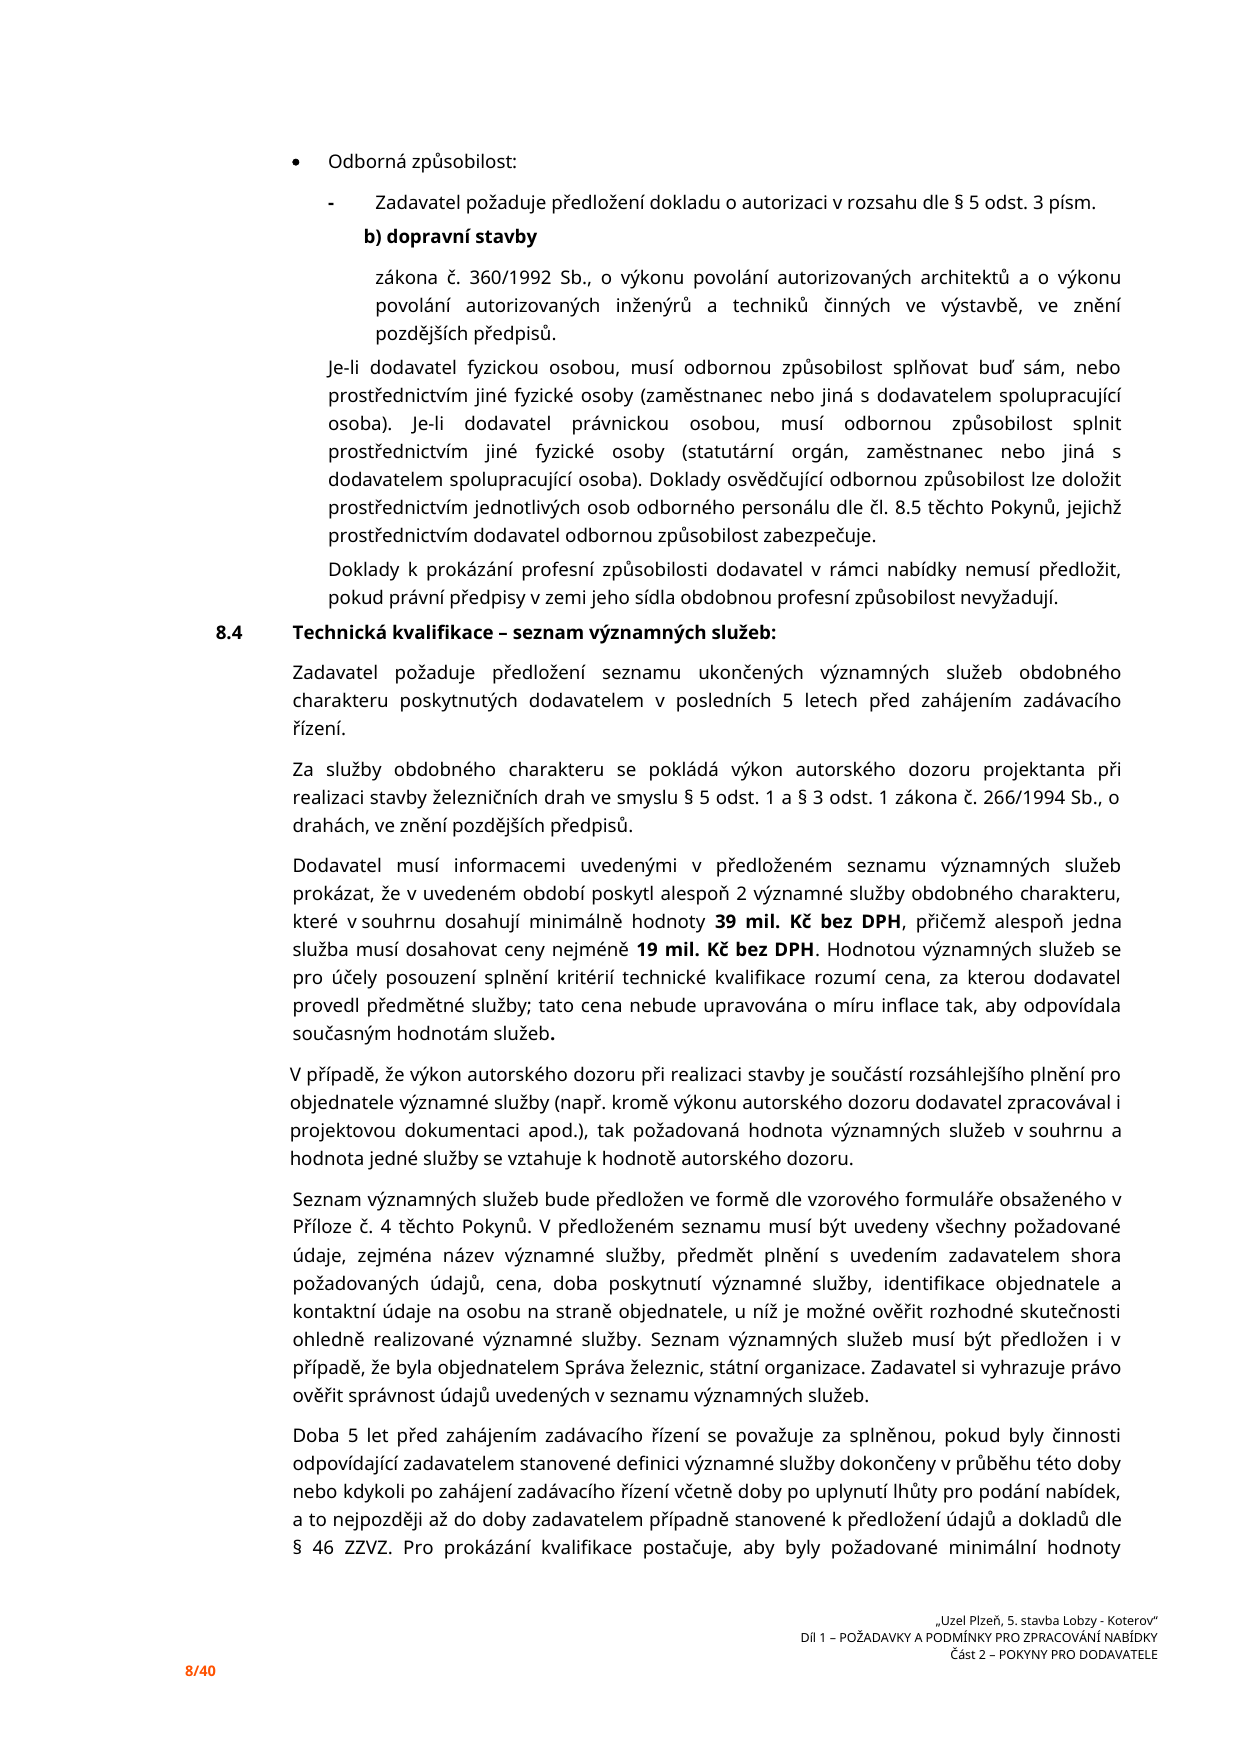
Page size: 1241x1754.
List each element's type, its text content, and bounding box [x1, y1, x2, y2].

text Zadavatel požaduje předložení dokladu o autorizaci v rozsahu dle § 5 odst. 3 písm. [328, 189, 1122, 215]
list Je-li dodavatel fyzickou osobou, musí odbornou způsobilost splňovat buď sám, nebo prostřednictvím jiné fyzické osoby (zaměstnanec nebo jiná s dodavatelem spolupracující osoba). Je-li dodavatel právnickou osobou, musí odbornou způsobilost splnit prostřednictvím jiné fyzické osoby (statutární orgán, zaměstnanec nebo jiná s dodavatelem spolupracující osoba). Doklady osvědčující odbornou způsobilost lze doložit prostřednictvím jednotlivých osob odborného personálu dle čl. 8.5 těchto Pokynů, jejichž prostřednictvím dodavatel odbornou způsobilost zabezpečuje. [328, 354, 1122, 548]
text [292, 1422, 1122, 1560]
list Doklady k prokázání profesní způsobilosti dodavatel v rámci nabídky nemusí předložit, pokud právní předpisy v zemi jeho sídla obdobnou profesní způsobilost nevyžadují. [328, 557, 1122, 610]
text Dodavatel musí informacemi uvedenými v předloženém seznamu významných služeb prokázat, že v uvedeném období poskytl alespoň 2 významné služby obdobného charakteru, které v souhrnu dosahují minimálně hodnoty 39 mil. Kč bez DPH, přičemž alespoň jedna služba musí dosahovat ceny nejméně 19 mil. Kč bez DPH. Hodnotou významných služeb se pro účely posouzení splnění kritérií technické kvalifikace rozumí cena, za kterou dodavatel provedl předmětné služby; tato cena nebude upravována o míru inflace tak, aby odpovídala současným hodnotám služeb. [292, 853, 1122, 1046]
text Zadavatel požaduje předložení seznamu ukončených významných služeb obdobného charakteru poskytnutých dodavatelem v posledních 5 letech před zahájením zadávacího řízení. [292, 659, 1122, 741]
text V případě, že výkon autorského dozoru při realizaci stavby je součástí rozsáhlejšího plnění pro objednatele významné služby (např. kromě výkonu autorského dozoru dodavatel zpracovával i projektovou dokumentaci apod.), tak požadovaná hodnota významných služeb v souhrnu a hodnota jedné služby se vztahuje k hodnotě autorského dozoru. [289, 1061, 1122, 1171]
text Seznam významných služeb bude předložen ve formě dle vzorového formuláře obsaženého v Příloze č. 4 těchto Pokynů. V předloženém seznamu musí být uvedeny všechny požadované údaje, zejména název významné služby, předmět plnění s uvedením zadavatelem shora požadovaných údajů, cena, doba poskytnutí významné služby, identifikace objednatele a kontaktní údaje na osobu na straně objednatele, u níž je možné ověřit rozhodné skutečnosti ohledně realizované významné služby. Seznam významných služeb musí být předložen i v případě, že byla objednatelem Správa železnic, státní organizace. Zadavatel si vyhrazuje právo ověřit správnost údajů uvedených v seznamu významných služeb. [292, 1186, 1122, 1407]
list b) dopravní stavby [328, 223, 1122, 249]
text Odborná způsobilost: [292, 149, 1122, 174]
text Za služby obdobného charakteru se pokládá výkon autorského dozoru projektanta při realizaci stavby železničních drah ve smyslu § 5 odst. 1 a § 3 odst. 1 zákona č. 266/1994 Sb., o drahách, ve znění pozdějších předpisů. [292, 756, 1122, 838]
list zákona č. 360/1992 Sb., o výkonu povolání autorizovaných architektů a o výkonu povolání autorizovaných inženýrů a techniků činných ve výstavbě, ve znění pozdějších předpisů. [375, 264, 1122, 346]
text Technická kvalifikace – seznam významných služeb: [216, 619, 1122, 644]
